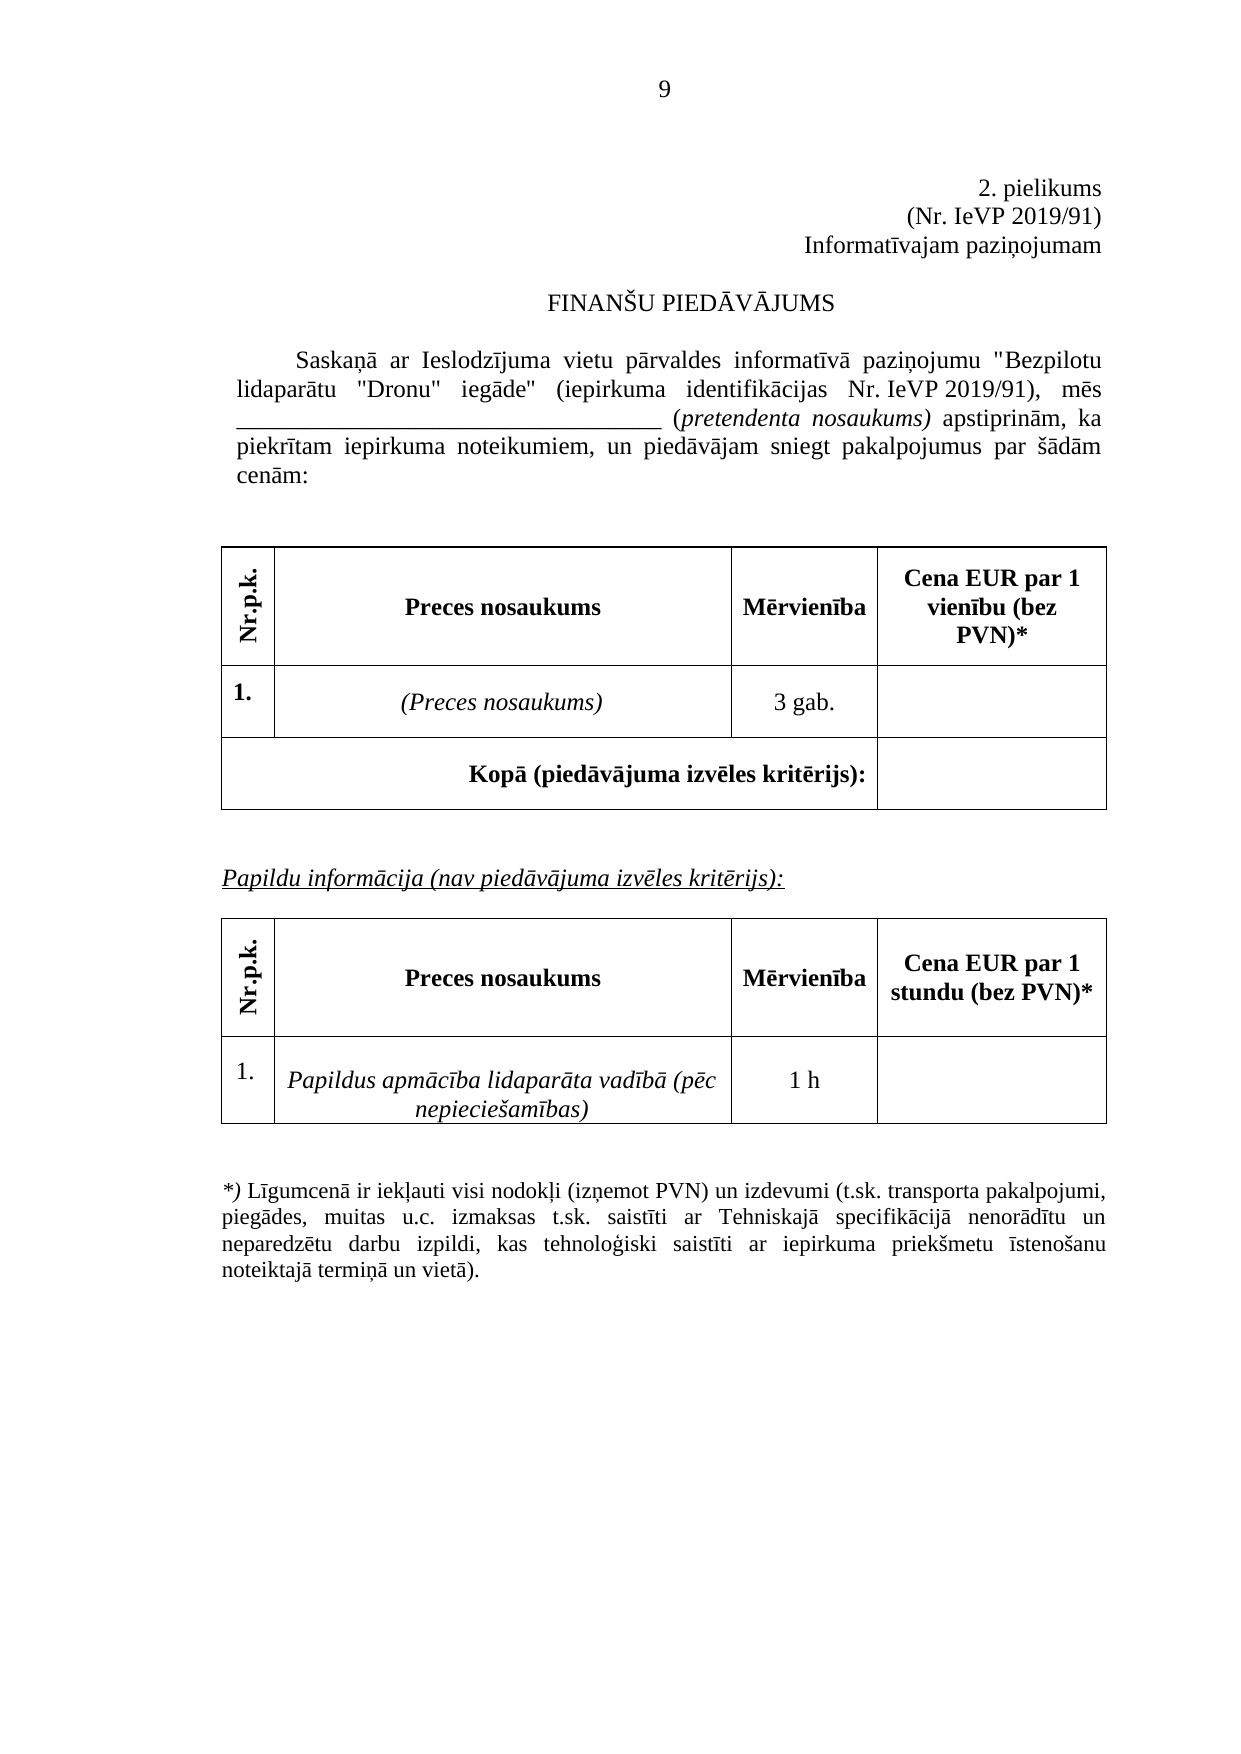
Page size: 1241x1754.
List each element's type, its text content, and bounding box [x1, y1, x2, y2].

table_cell (Preces nosaukums) [275, 666, 731, 737]
table_cell [878, 1037, 1106, 1123]
text (Nr. IeVP 2019/91) [222, 201, 1102, 230]
table_header Nr.p.k. [222, 919, 274, 1036]
table_cell 1 h [732, 1037, 877, 1123]
text 2. pielikums [222, 173, 1102, 201]
text Saskaņā ar Ieslodzījuma vietu pārvaldes informatīvā paziņojumu "Bezpilotu lidaparātu "Dronu" iegāde'' (iepirkuma identifikācijas Nr. IeVP 2019/91), mēs __________________________________ (pretendenta nosaukums) apstiprinām, ka piekrītam iepirkuma noteikumiem, un piedāvājam sniegt pakalpojumus par šādām cenām: [236, 345, 1102, 489]
table_cell [878, 666, 1106, 737]
table_header Nr.p.k. [222, 548, 274, 664]
table_cell 3 gab. [732, 666, 877, 737]
text *) Līgumcenā ir iekļauti visi nodokļi (izņemot PVN) un izdevumi (t.sk. transporta pakalpojumi, piegādes, muitas u.c. izmaksas t.sk. saistīti ar Tehniskajā specifikācijā nenorādītu un neparedzētu darbu izpildi, kas tehnoloģiski saistīti ar iepirkuma priekšmetu īstenošanu noteiktajā termiņā un vietā). [222, 1177, 1107, 1282]
table_cell Papildus apmācība lidaparāta vadībā (pēc nepieciešamības) [275, 1037, 731, 1123]
text FINANŠU PIEDĀVĀJUMS [222, 288, 1102, 316]
table_cell [222, 666, 274, 737]
text Informatīvajam paziņojumam [222, 230, 1102, 259]
table_header Mērvienība [732, 919, 877, 1036]
table_header Cena EUR par 1 vienību (bez PVN)* [878, 548, 1106, 664]
table_cell [878, 738, 1106, 809]
table_header Cena EUR par 1 stundu (bez PVN)* [878, 919, 1106, 1036]
table_cell 1. [222, 1037, 274, 1123]
table_header Preces nosaukums [275, 919, 731, 1036]
table_header Mērvienība [732, 548, 877, 664]
text Papildu informācija (nav piedāvājuma izvēles kritērijs): [222, 863, 1107, 891]
table_cell Kopā (piedāvājuma izvēles kritērijs): [222, 738, 877, 809]
table_header Preces nosaukums [275, 548, 731, 664]
